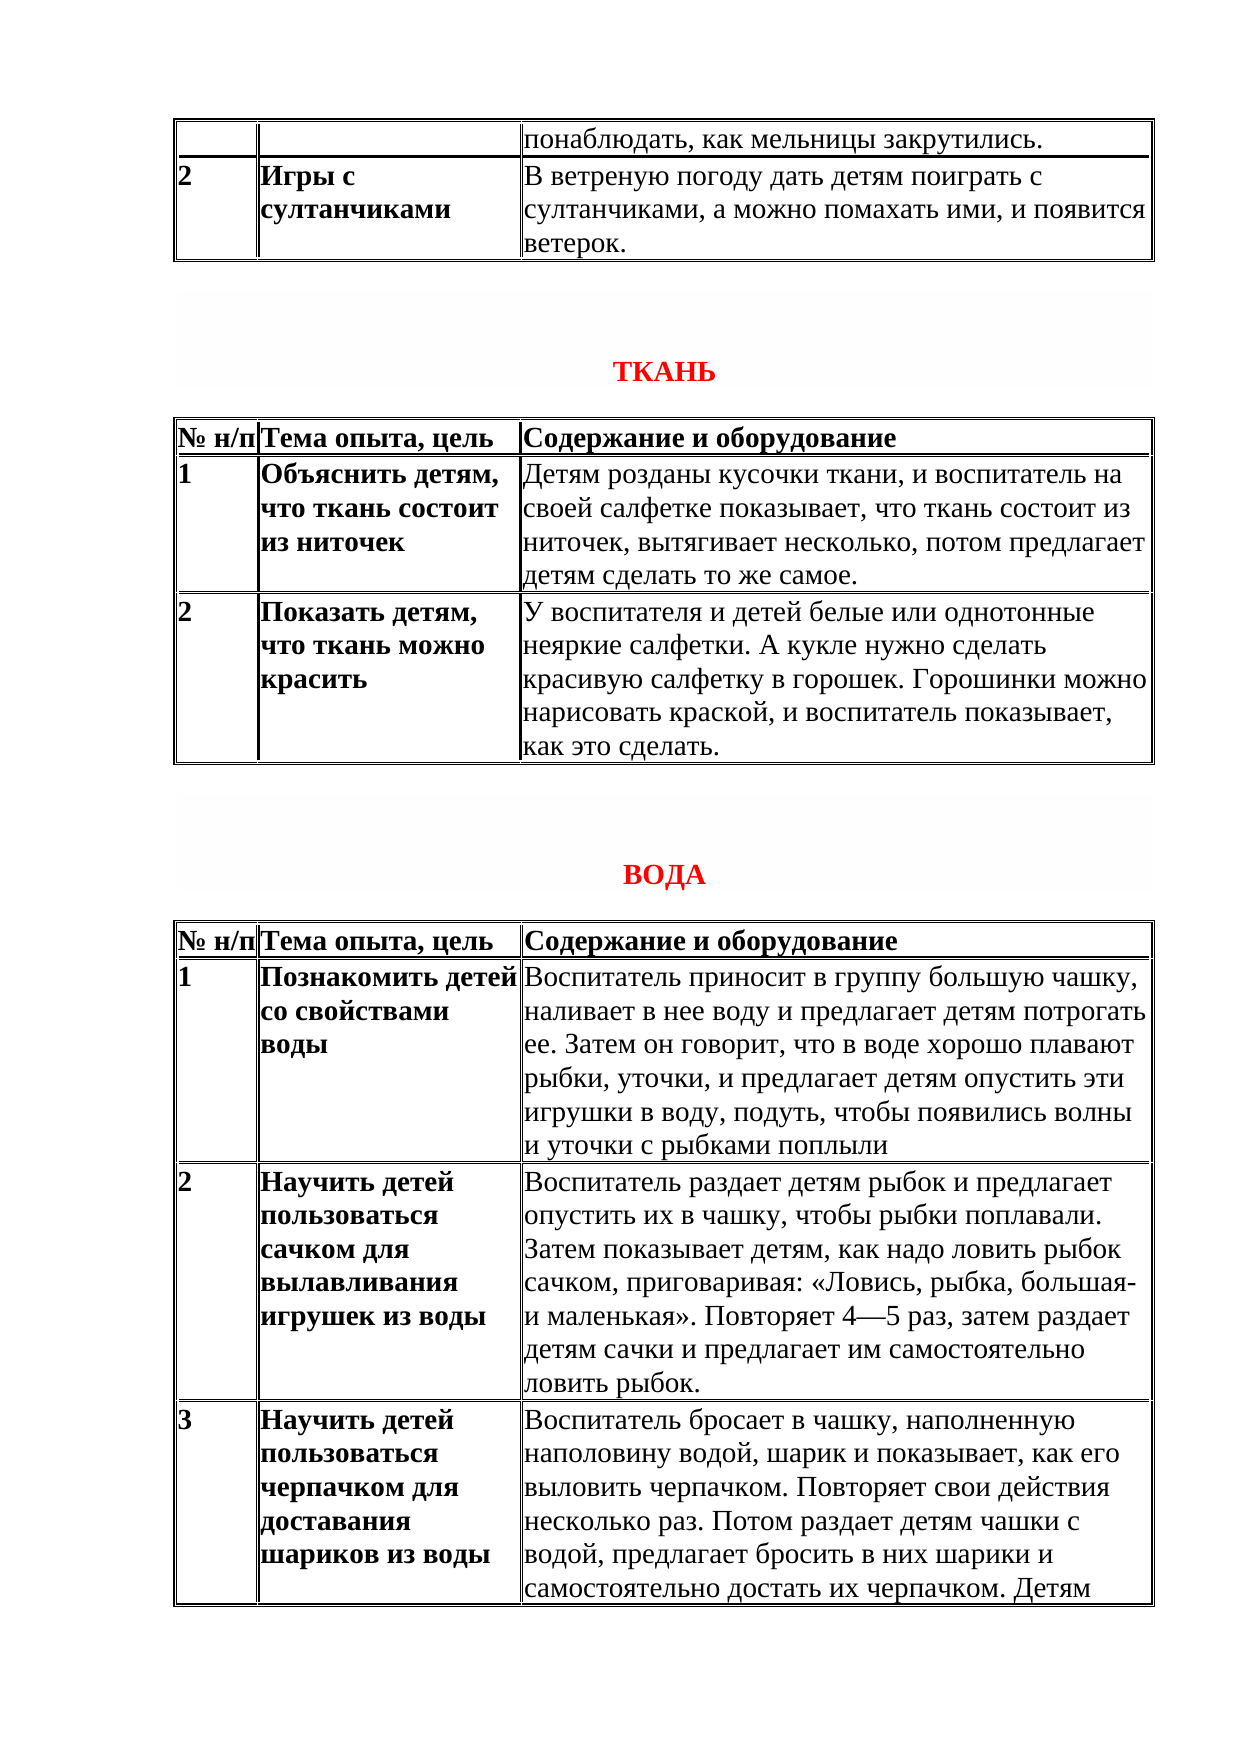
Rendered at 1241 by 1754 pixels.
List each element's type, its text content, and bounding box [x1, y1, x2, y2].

table_header Содержание и оборудование [520, 420, 1151, 453]
table_header Содержание и оборудование [522, 923, 1151, 956]
table_header № н/п [177, 921, 258, 956]
table_cell В ветреную погоду дать детям поиграть с султанчиками, а можно помахать ими, и появится ветерок. [521, 155, 1151, 259]
table_cell Воспитатель приносит в группу большую чашку, наливает в нее воду и предлагает детям потрогать ее. Затем он говорит, что в воде хорошо плавают рыбки, уточки, и предлагает детям опустить эти игрушки в воду, подуть, чтобы появились волны и уточки с рыбками поплыли [523, 956, 1152, 1161]
table_cell Игры с султанчиками [258, 158, 521, 259]
text ТКАНЬ [177, 354, 1152, 387]
table_cell 1 [177, 956, 256, 1161]
table_cell 2 [175, 1161, 258, 1399]
table_cell 2 [177, 155, 258, 259]
table_cell Научить детей пользоваться сачком для вылавливания игрушек из воды [260, 1164, 520, 1399]
table_header Тема опыта, цель [258, 923, 522, 956]
table_header Тема опыта, цель [258, 420, 520, 453]
table_header № н/п [175, 418, 258, 453]
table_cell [521, 122, 1151, 155]
table_cell Познакомить детей со свойствами воды [260, 960, 520, 1161]
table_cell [258, 1402, 522, 1603]
table_cell Воспитатель раздает детям рыбок и предлагает опустить их в чашку, чтобы рыбки поплавали. Затем показывает детям, как надо ловить рыбок сачком, приговаривая: «Ловись, рыбка, большая-и маленькая». Повторяет 4—5 раз, затем раздает детям сачки и предлагает им самостоятельно ловить рыбок. [522, 1161, 1153, 1399]
table_cell 1 [177, 453, 257, 591]
table_cell У воспитателя и детей белые или однотонные неяркие салфетки. А кукле нужно сделать красивую салфетку в горошек. Горошинки можно нарисовать краской, и воспитатель показывает, как это сделать. [520, 591, 1153, 762]
table_cell 2 [175, 591, 258, 762]
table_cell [522, 1399, 1153, 1603]
table_cell 1 [177, 120, 258, 155]
table_cell Показать детям, что ткань можно красить [258, 594, 520, 762]
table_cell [258, 122, 521, 155]
table_cell 3 [175, 1399, 258, 1603]
table_cell Объяснить детям, что ткань состоит из ниточек [260, 457, 519, 591]
table_cell Детям розданы кусочки ткани, и воспитатель на своей салфетке показывает, что ткань состоит из ниточек, вытягивает несколько, потом предлагает детям сделать то же самое. [522, 453, 1152, 591]
text ВОДА [177, 857, 1152, 890]
